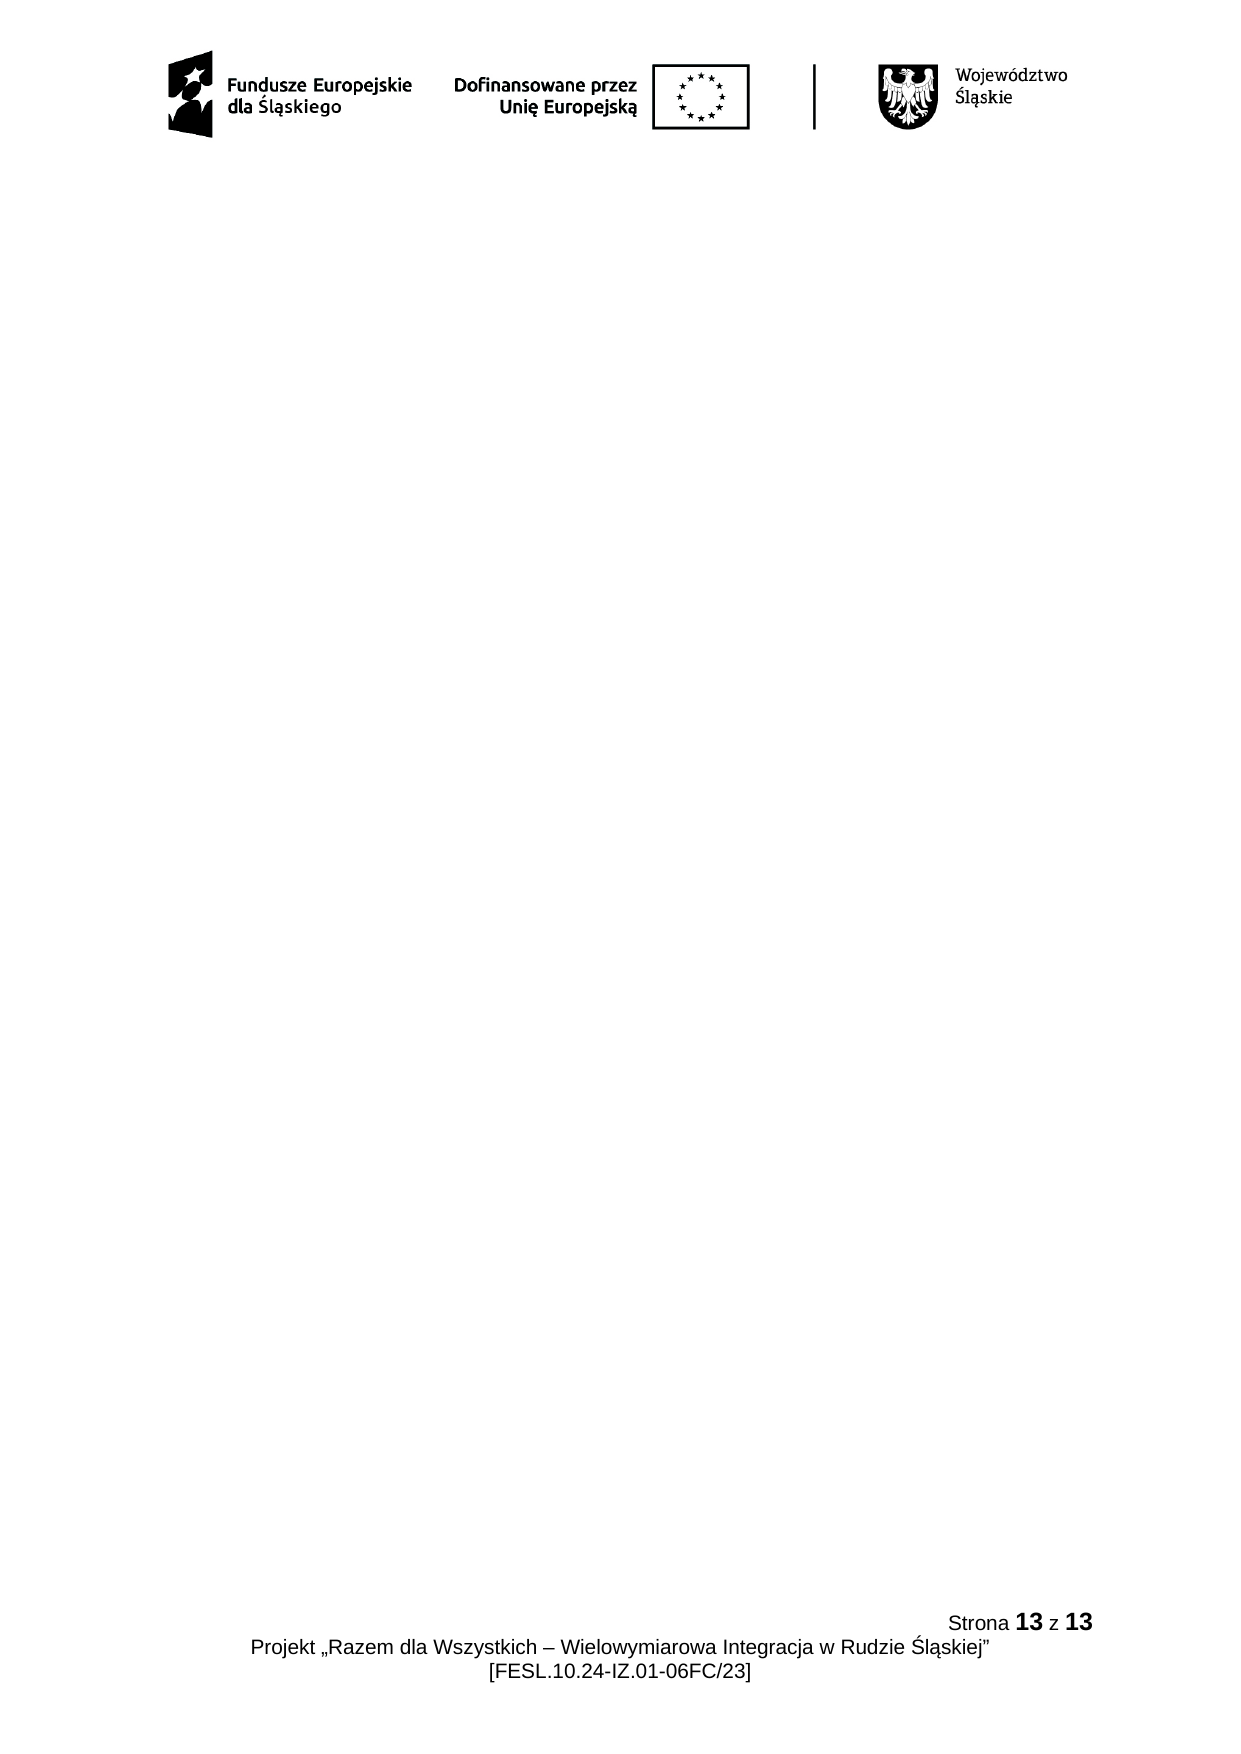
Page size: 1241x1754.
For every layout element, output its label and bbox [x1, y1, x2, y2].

picture [147, 29, 1088, 159]
